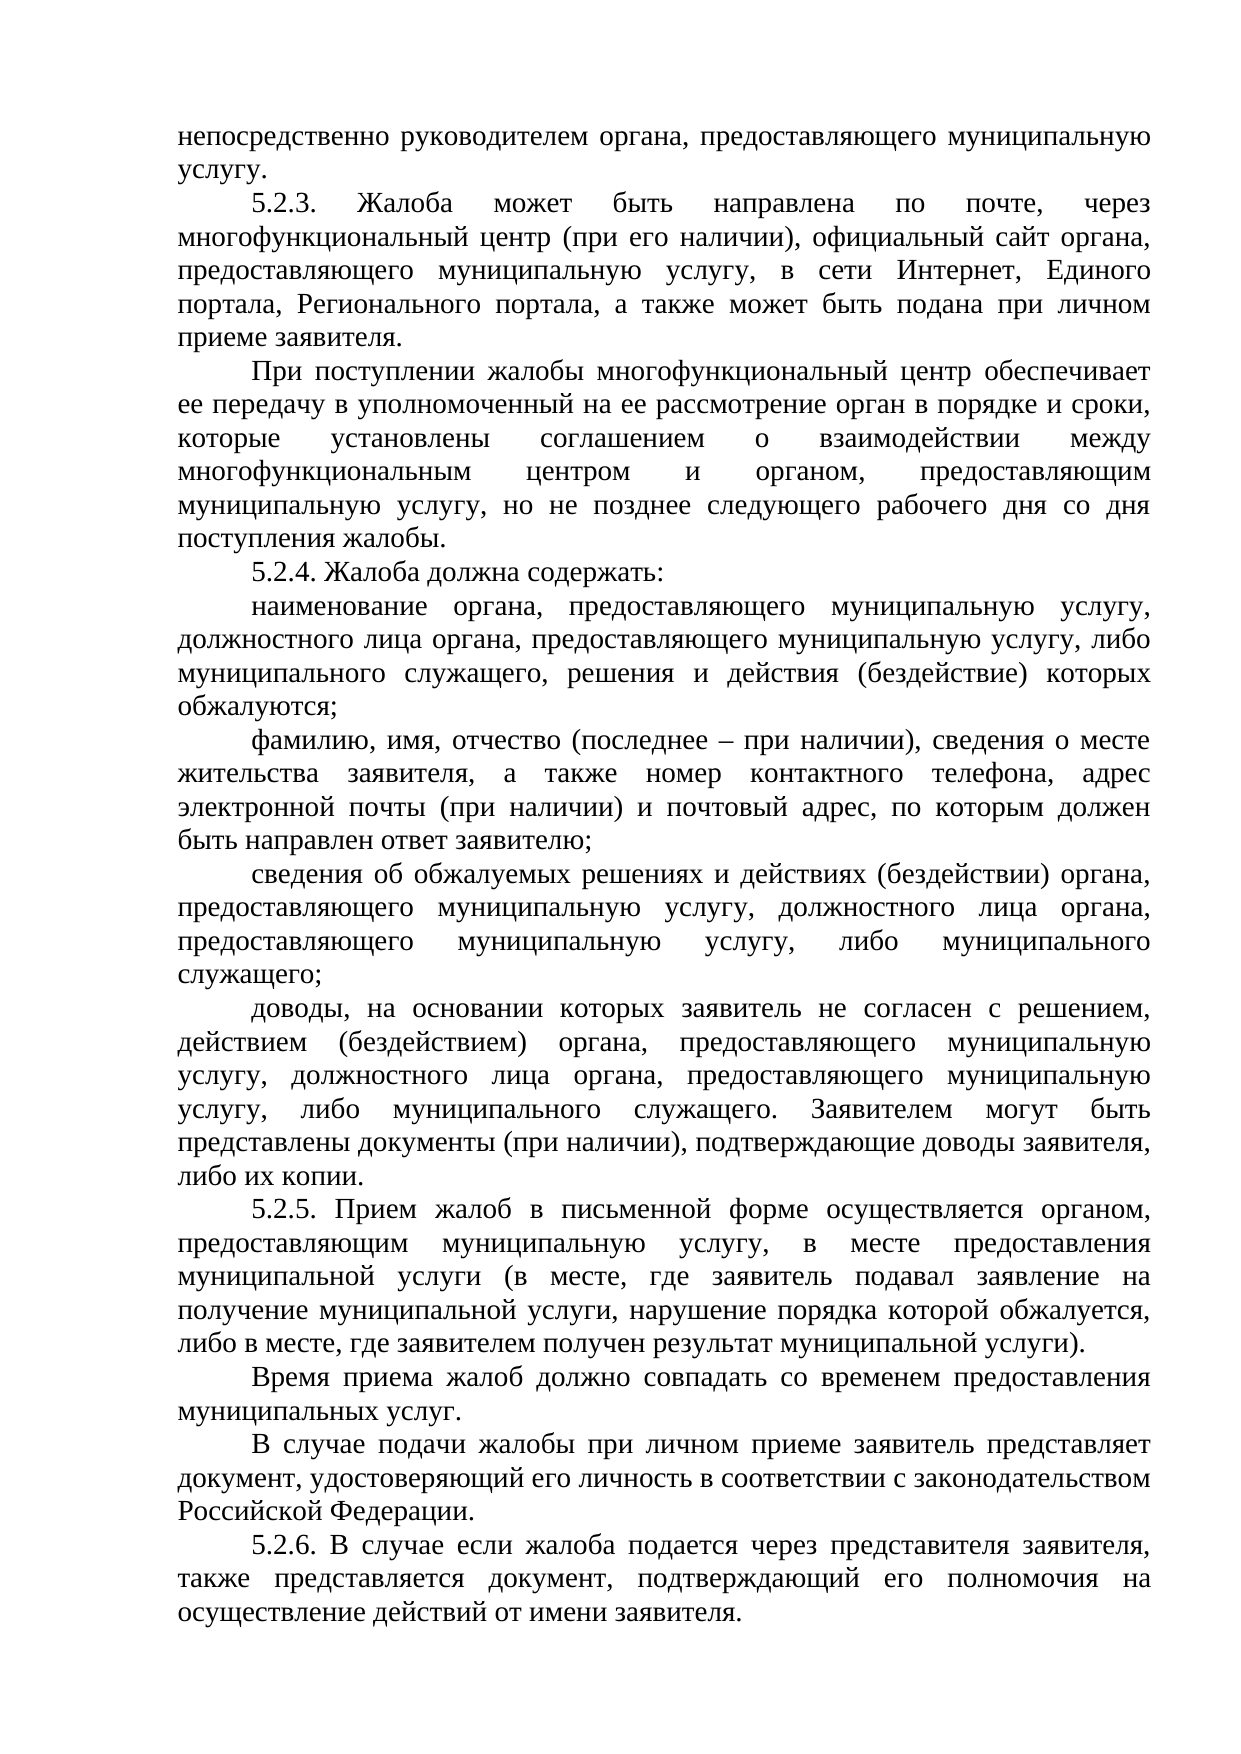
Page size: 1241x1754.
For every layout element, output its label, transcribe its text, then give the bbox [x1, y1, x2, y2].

text При поступлении жалобы многофункциональный центр обеспечивает ее передачу в уполномоченный на ее рассмотрение орган в порядке и сроки, которые установлены соглашением о взаимодействии между многофункциональным центром и органом, предоставляющим муниципальную услугу, но не позднее следующего рабочего дня со дня поступления жалобы. [177, 353, 1152, 554]
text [177, 118, 1152, 185]
text Время приема жалоб должно совпадать со временем предоставления муниципальных услуг. [177, 1359, 1152, 1426]
text 5.2.4. Жалоба должна содержать: [177, 554, 1152, 588]
text 5.2.6. В случае если жалоба подается через представителя заявителя, также представляется документ, подтверждающий его полномочия на осуществление действий от имени заявителя. [177, 1527, 1152, 1627]
text 5.2.5. Прием жалоб в письменной форме осуществляется органом, предоставляющим муниципальную услугу, в месте предоставления муниципальной услуги (в месте, где заявитель подавал заявление на получение муниципальной услуги, нарушение порядка которой обжалуется, либо в месте, где заявителем получен результат муниципальной услуги). [177, 1191, 1152, 1359]
text доводы, на основании которых заявитель не согласен с решением, действием (бездействием) органа, предоставляющего муниципальную услугу, должностного лица органа, предоставляющего муниципальную услугу, либо муниципального служащего. Заявителем могут быть представлены документы (при наличии), подтверждающие доводы заявителя, либо их копии. [177, 990, 1152, 1191]
text В случае подачи жалобы при личном приеме заявитель представляет документ, удостоверяющий его личность в соответствии с законодательством Российской Федерации. [177, 1426, 1152, 1527]
text фамилию, имя, отчество (последнее – при наличии), сведения о месте жительства заявителя, а также номер контактного телефона, адрес электронной почты (при наличии) и почтовый адрес, по которым должен быть направлен ответ заявителю; [177, 722, 1152, 856]
text сведения об обжалуемых решениях и действиях (бездействии) органа, предоставляющего муниципальную услугу, должностного лица органа, предоставляющего муниципальную услугу, либо муниципального служащего; [177, 856, 1152, 990]
text 5.2.3. Жалоба может быть направлена по почте, через многофункциональный центр (при его наличии), официальный сайт органа, предоставляющего муниципальную услугу, в сети Интернет, Единого портала, Регионального портала, а также может быть подана при личном приеме заявителя. [177, 185, 1152, 353]
text наименование органа, предоставляющего муниципальную услугу, должностного лица органа, предоставляющего муниципальную услугу, либо муниципального служащего, решения и действия (бездействие) которых обжалуются; [177, 588, 1152, 722]
